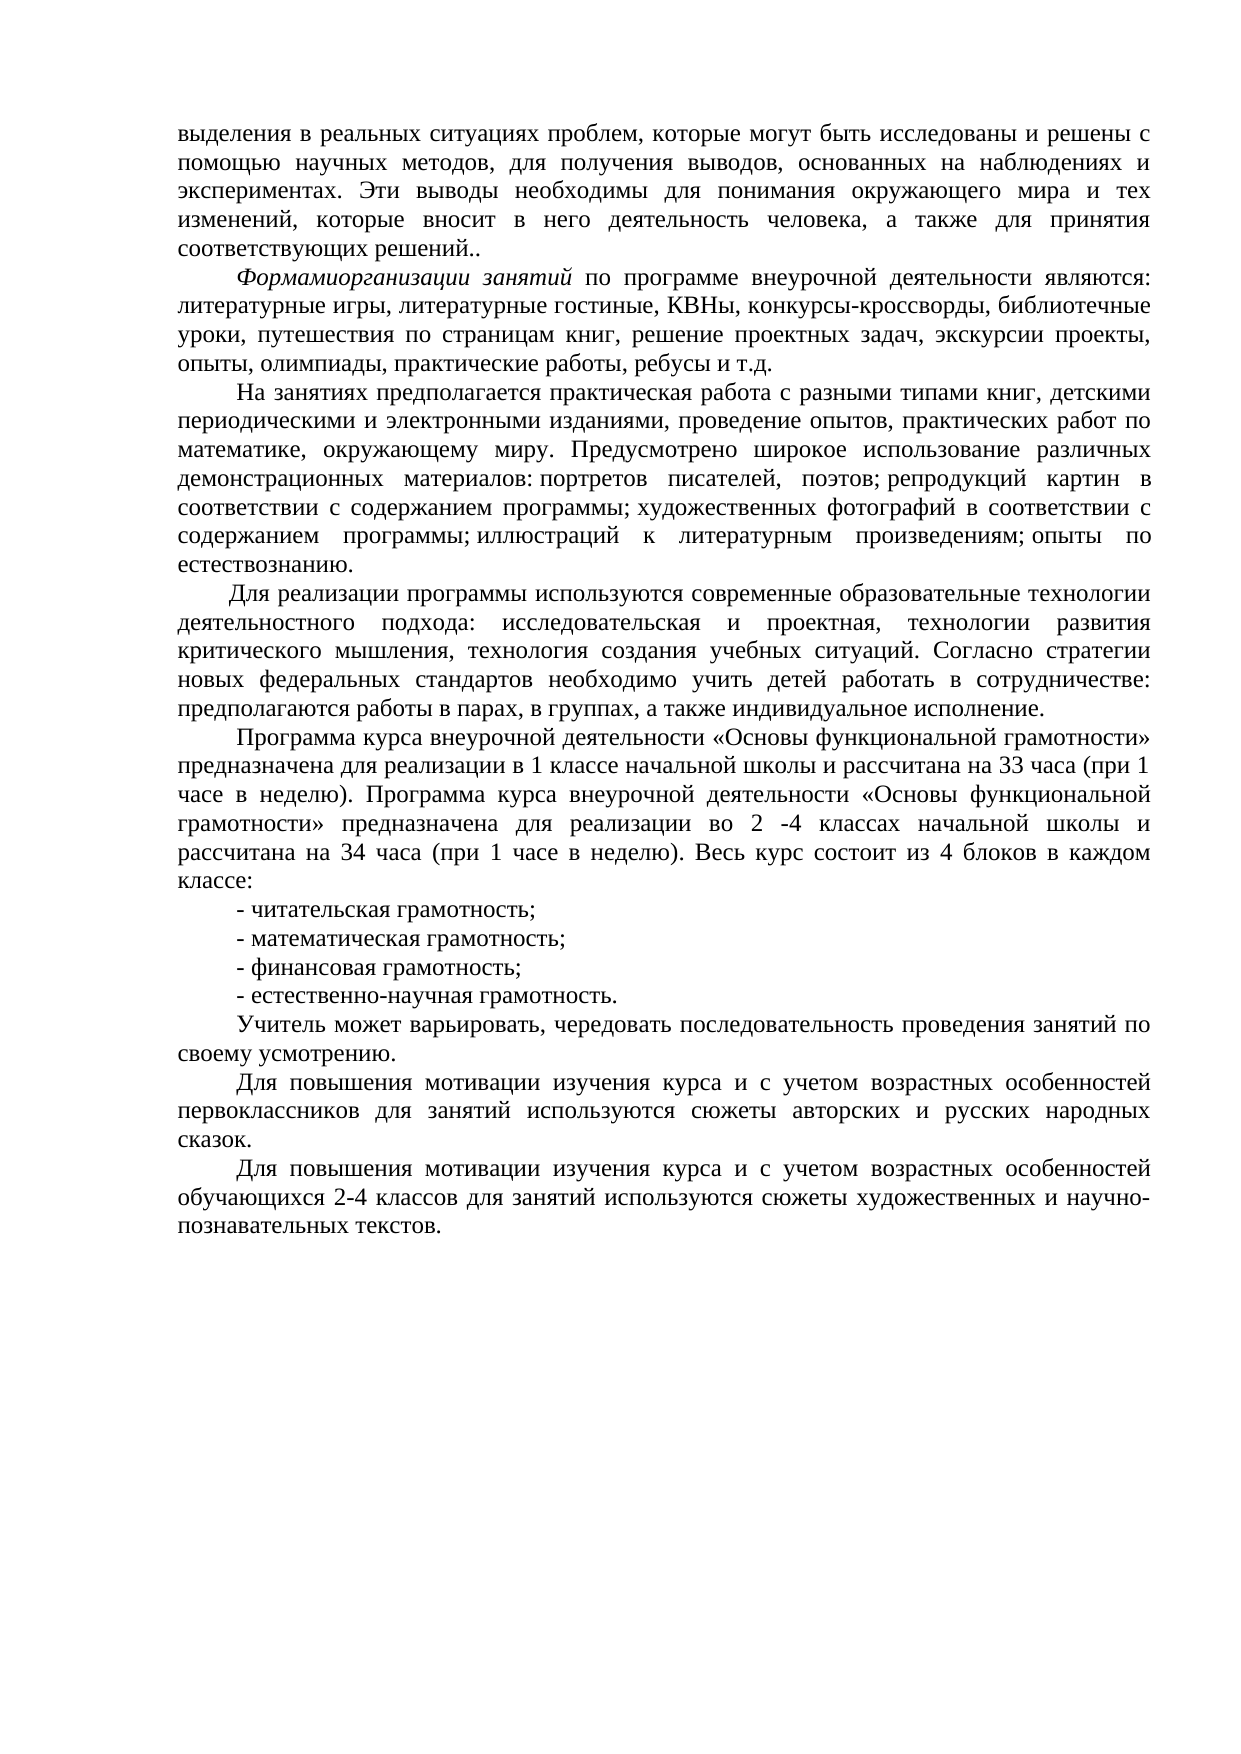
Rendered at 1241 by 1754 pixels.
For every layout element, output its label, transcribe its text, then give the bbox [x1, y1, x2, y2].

text Программа курса внеурочной деятельности «Основы функциональной грамотности» предназначена для реализации в 1 классе начальной школы и рассчитана на 33 часа (при 1 часе в неделю). Программа курса внеурочной деятельности «Основы функциональной грамотности» предназначена для реализации во 2 -4 классах начальной школы и рассчитана на 34 часа (при 1 часе в неделю). Весь курс состоит из 4 блоков в каждом классе: [177, 722, 1152, 894]
text Формамиорганизации занятий по программе внеурочной деятельности являются: литературные игры, литературные гостиные, КВНы, конкурсы-кроссворды, библиотечные уроки, путешествия по страницам книг, решение проектных задач, экскурсии проекты, опыты, олимпиады, практические работы, ребусы и т.д. [177, 262, 1152, 377]
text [177, 118, 1152, 262]
text Для повышения мотивации изучения курса и с учетом возрастных особенностей обучающихся 2-4 классов для занятий используются сюжеты художественных и научно-познавательных текстов. [177, 1153, 1152, 1239]
text Учитель может варьировать, чередовать последовательность проведения занятий по своему усмотрению. [177, 1009, 1152, 1067]
text - математическая грамотность; [177, 923, 1152, 952]
text На занятиях предполагается практическая работа с разными типами книг, детскими периодическими и электронными изданиями, проведение опытов, практических работ по математике, окружающему миру. Предусмотрено широкое использование различных демонстрационных материалов: портретов писателей, поэтов; репродукций картин в соответствии с содержанием программы; художественных фотографий в соответствии с содержанием программы; иллюстраций к литературным произведениям; опыты по естествознанию. [177, 377, 1152, 578]
text Для повышения мотивации изучения курса и с учетом возрастных особенностей первоклассников для занятий используются сюжеты авторских и русских народных сказок. [177, 1067, 1152, 1153]
text Для реализации программы используются современные образовательные технологии деятельностного подхода: исследовательская и проектная, технологии развития критического мышления, технология создания учебных ситуаций. Согласно стратегии новых федеральных стандартов необходимо учить детей работать в сотрудничестве: предполагаются работы в парах, в группах, а также индивидуальное исполнение. [177, 578, 1152, 722]
text - читательская грамотность; [177, 894, 1152, 923]
text - естественно-научная грамотность. [177, 981, 1152, 1009]
text - финансовая грамотность; [177, 952, 1152, 981]
